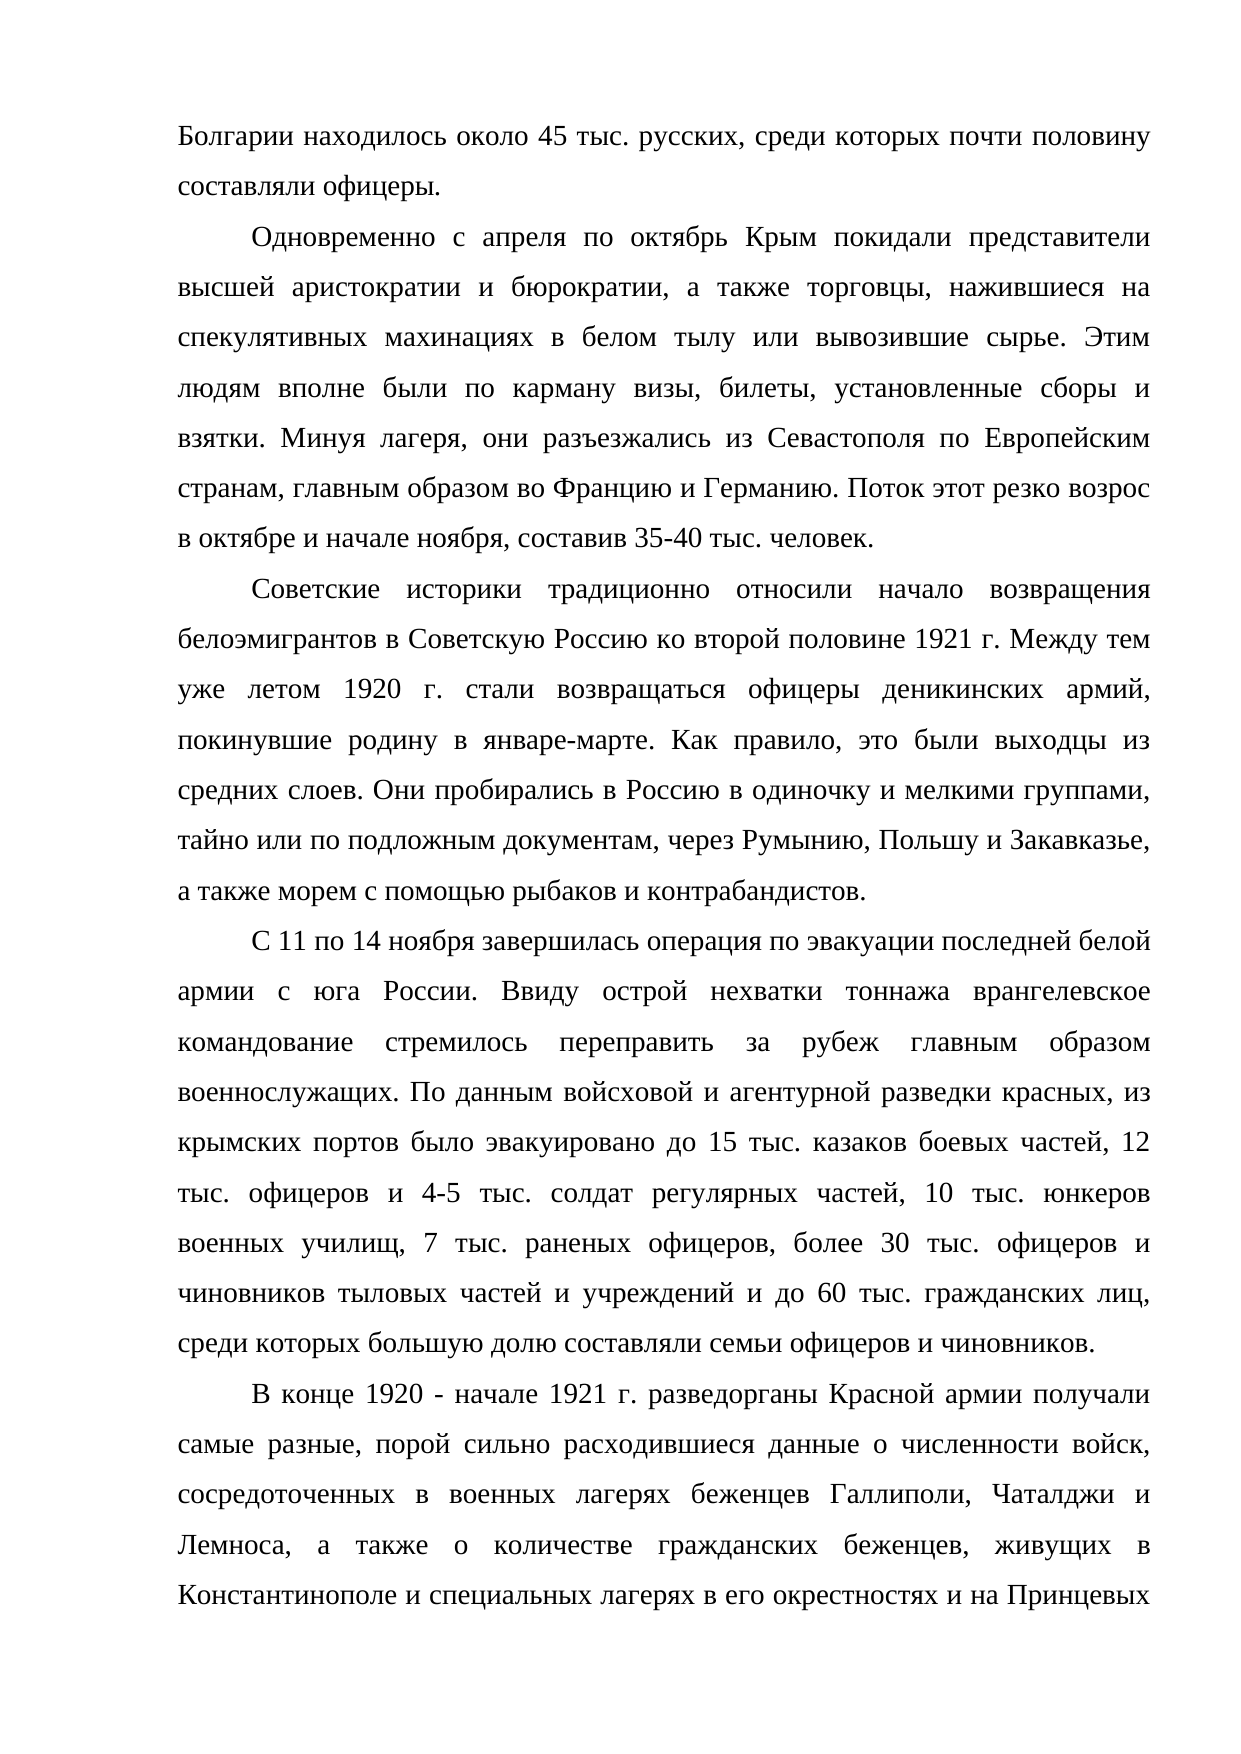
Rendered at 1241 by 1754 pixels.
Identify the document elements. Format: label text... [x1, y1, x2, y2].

text С 11 по 14 ноября завершилась операция по эвакуации последней белой армии с юга России. Ввиду острой нехватки тоннажа врангелевское командование стремилось переправить за рубеж главным образом военнослужащих. По данным войсховой и агентурной разведки красных, из крымских портов было эвакуировано до 15 тыс. казаков боевых частей, 12 тыс. офицеров и 4-5 тыс. солдат регулярных частей, 10 тыс. юнкеров военных училищ, 7 тыс. раненых офицеров, более 30 тыс. офицеров и чиновников тыловых частей и учреждений и до 60 тыс. гражданских лиц, среди которых большую долю составляли семьи офицеров и чиновников. [177, 923, 1152, 1359]
text Одновременно с апреля по октябрь Крым покидали представители высшей аристократии и бюрократии, а также торговцы, нажившиеся на спекулятивных махинациях в белом тылу или вывозившие сырье. Этим людям вполне были по карману визы, билеты, установленные сборы и взятки. Минуя лагеря, они разъезжались из Севастополя по Европейским странам, главным образом во Францию и Германию. Поток этот резко возрос в октябре и начале ноября, составив 35-40 тыс. человек. [177, 219, 1152, 554]
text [177, 118, 1152, 202]
text Советские историки традиционно относили начало возвращения белоэмигрантов в Советскую Россию ко второй половине 1921 г. Между тем уже летом 1920 г. стали возвращаться офицеры деникинских армий, покинувшие родину в январе-марте. Как правило, это были выходцы из средних слоев. Они пробирались в Россию в одиночку и мелкими группами, тайно или по подложным документам, через Румынию, Польшу и Закавказье, а также морем с помощью рыбаков и контрабандистов. [177, 571, 1152, 906]
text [177, 1376, 1152, 1611]
